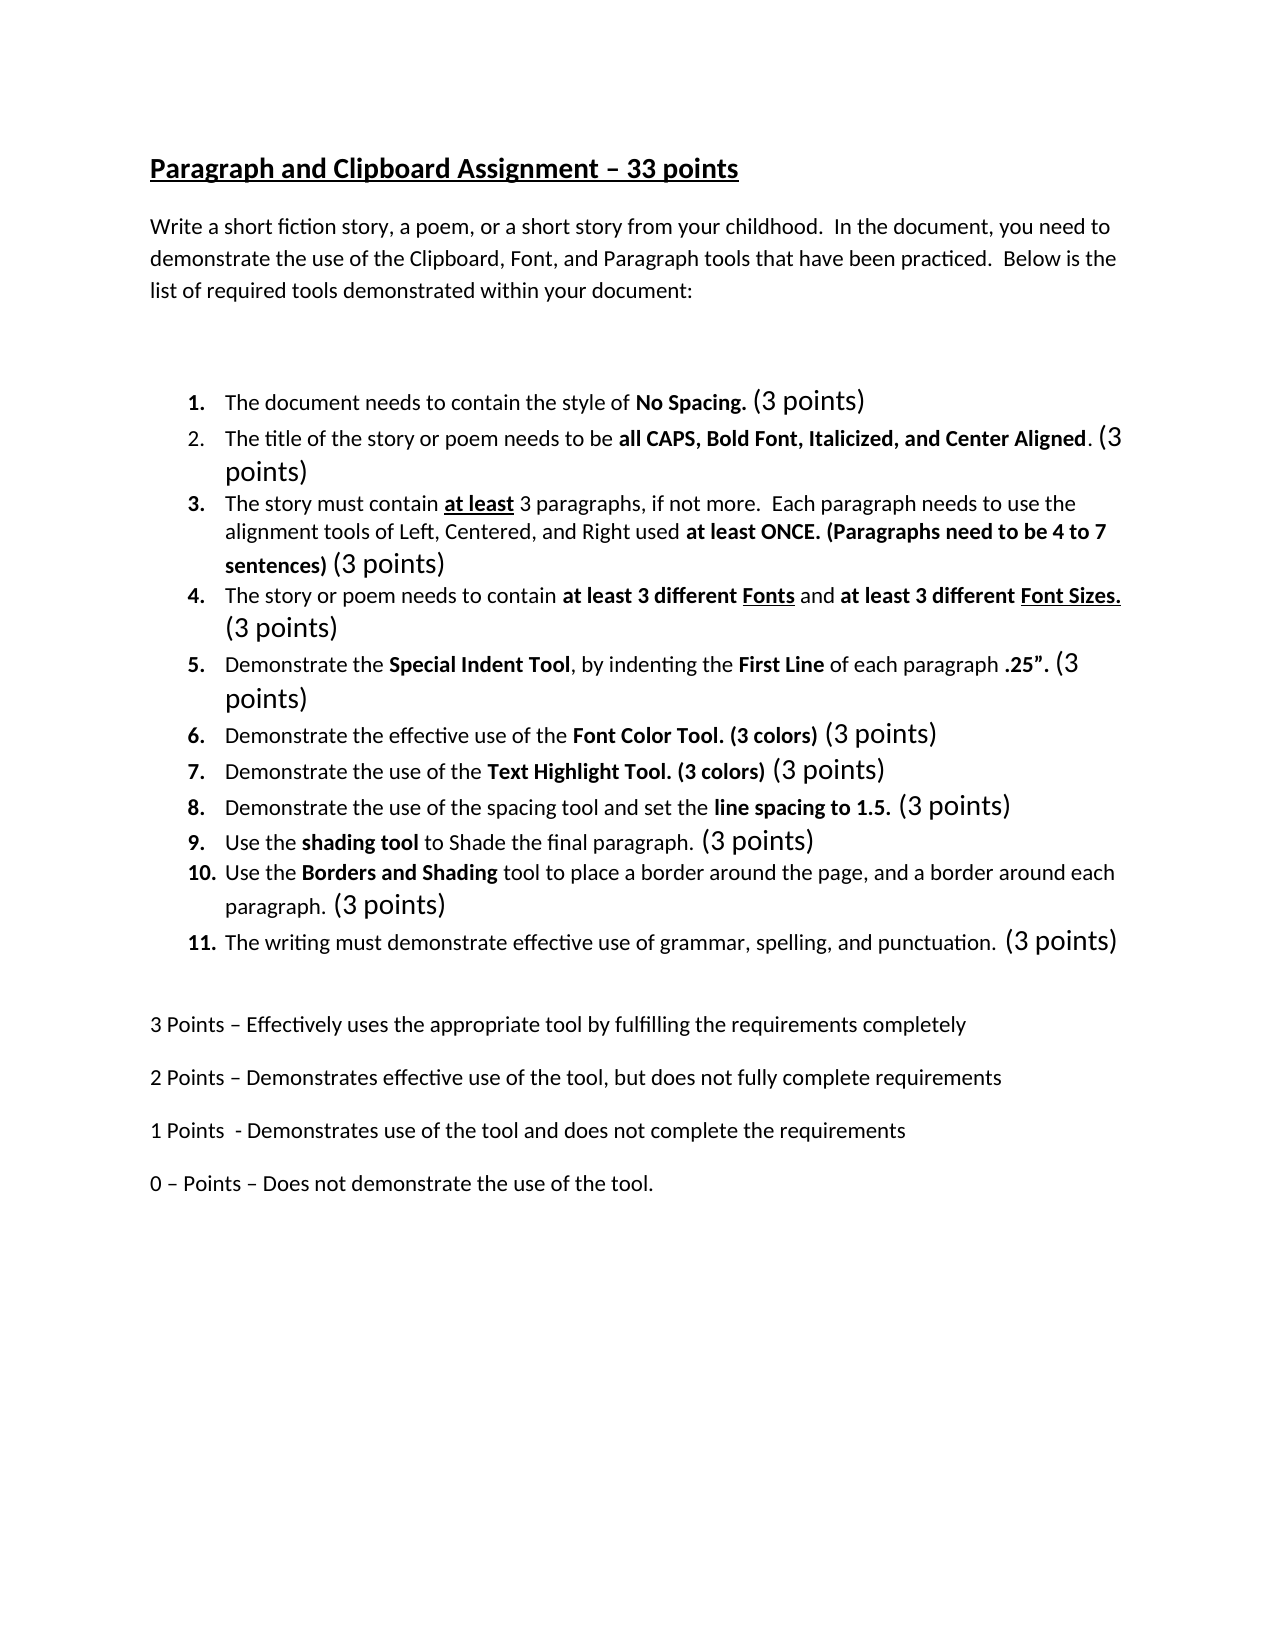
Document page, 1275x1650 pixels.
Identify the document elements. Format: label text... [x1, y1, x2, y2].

text Write a short fiction story, a poem, or a short story from your childhood. In the document, you need to demonstrate the use of the Clipboard, Font, and Paragraph tools that have been practiced. Below is the list of required tools demonstrated within your document: [150, 212, 1125, 304]
list The title of the story or poem needs to be all CAPS, Bold Font, Italicized, and Center Aligned. (3 points) [187, 418, 1125, 489]
text 1 Points - Demonstrates use of the tool and does not complete the requirements [150, 1116, 1125, 1144]
list Demonstrate the Special Indent Tool, by indenting the First Line of each paragraph .25”. (3 points) [187, 644, 1125, 716]
list Demonstrate the use of the Text Highlight Tool. (3 colors) (3 points) [187, 751, 1125, 787]
list Demonstrate the use of the spacing tool and set the line spacing to 1.5. (3 points) [187, 787, 1125, 822]
text Paragraph and Clipboard Assignment – 33 points [150, 150, 1125, 186]
text 0 – Points – Does not demonstrate the use of the tool. [150, 1169, 1125, 1197]
list The writing must demonstrate effective use of grammar, spelling, and punctuation. (3 points) [187, 922, 1125, 957]
text 3 Points – Effectively uses the appropriate tool by fulfilling the requirements completely [150, 1010, 1125, 1038]
list Use the Borders and Shading tool to place a border around the page, and a border around each paragraph. (3 points) [187, 858, 1125, 922]
list The story or poem needs to contain at least 3 different Fonts and at least 3 different Font Sizes. (3 points) [187, 581, 1125, 644]
text 2 Points – Demonstrates effective use of the tool, but does not fully complete requirements [150, 1063, 1125, 1091]
list The story must contain at least 3 paragraphs, if not more. Each paragraph needs to use the alignment tools of Left, Centered, and Right used at least ONCE. (Paragraphs need to be 4 to 7 sentences) (3 points) [187, 489, 1125, 581]
list The document needs to contain the style of No Spacing. (3 points) [187, 382, 1125, 418]
list Use the shading tool to Shade the final paragraph. (3 points) [187, 822, 1125, 858]
list Demonstrate the effective use of the Font Color Tool. (3 colors) (3 points) [187, 716, 1125, 751]
